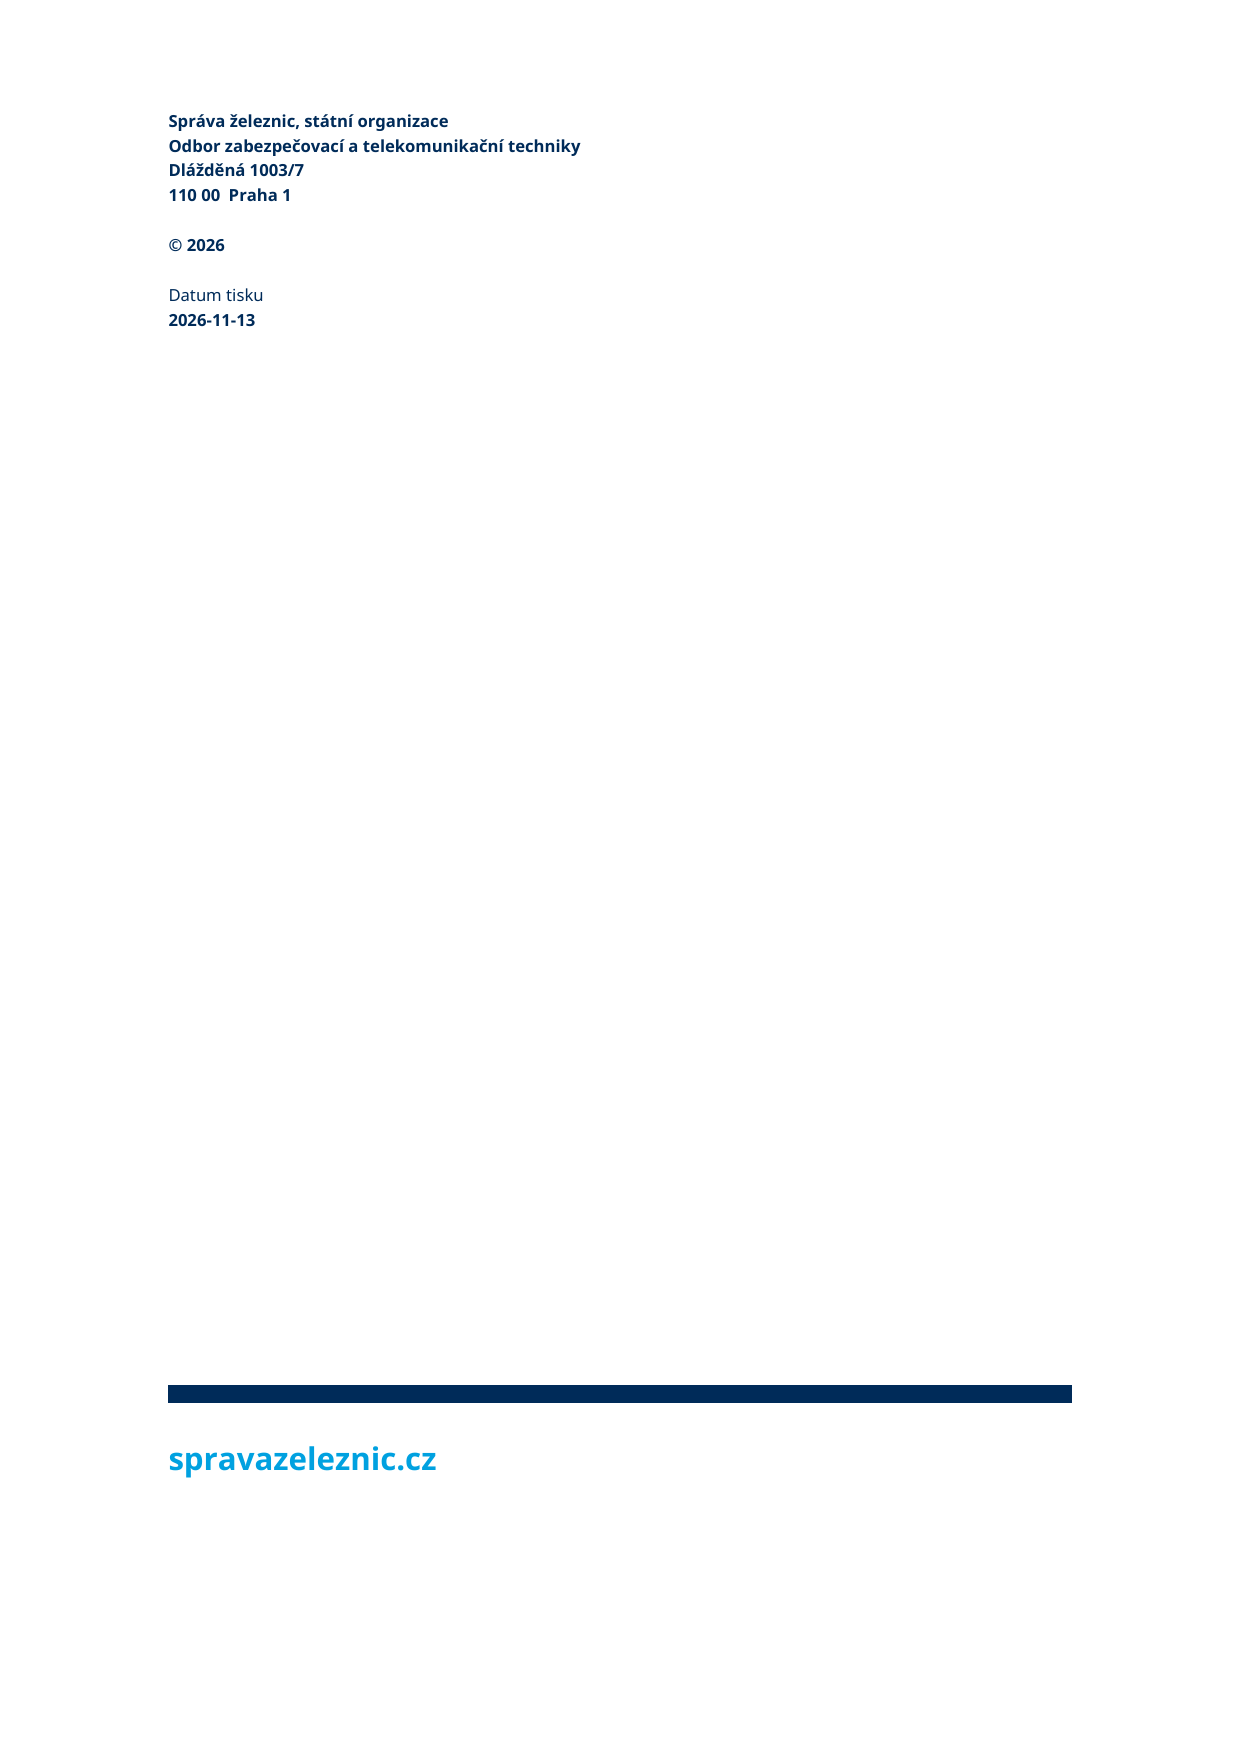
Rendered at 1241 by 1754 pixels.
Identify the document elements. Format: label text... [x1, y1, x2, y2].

text Datum tisku 2024-06-18 [168, 284, 700, 331]
text Správa železnic, státní organizace Odbor zabezpečovací a telekomunikační techniky Dlážděná 1003/7 110 00 Praha 1 [168, 109, 700, 207]
text © 2024 [168, 234, 700, 257]
